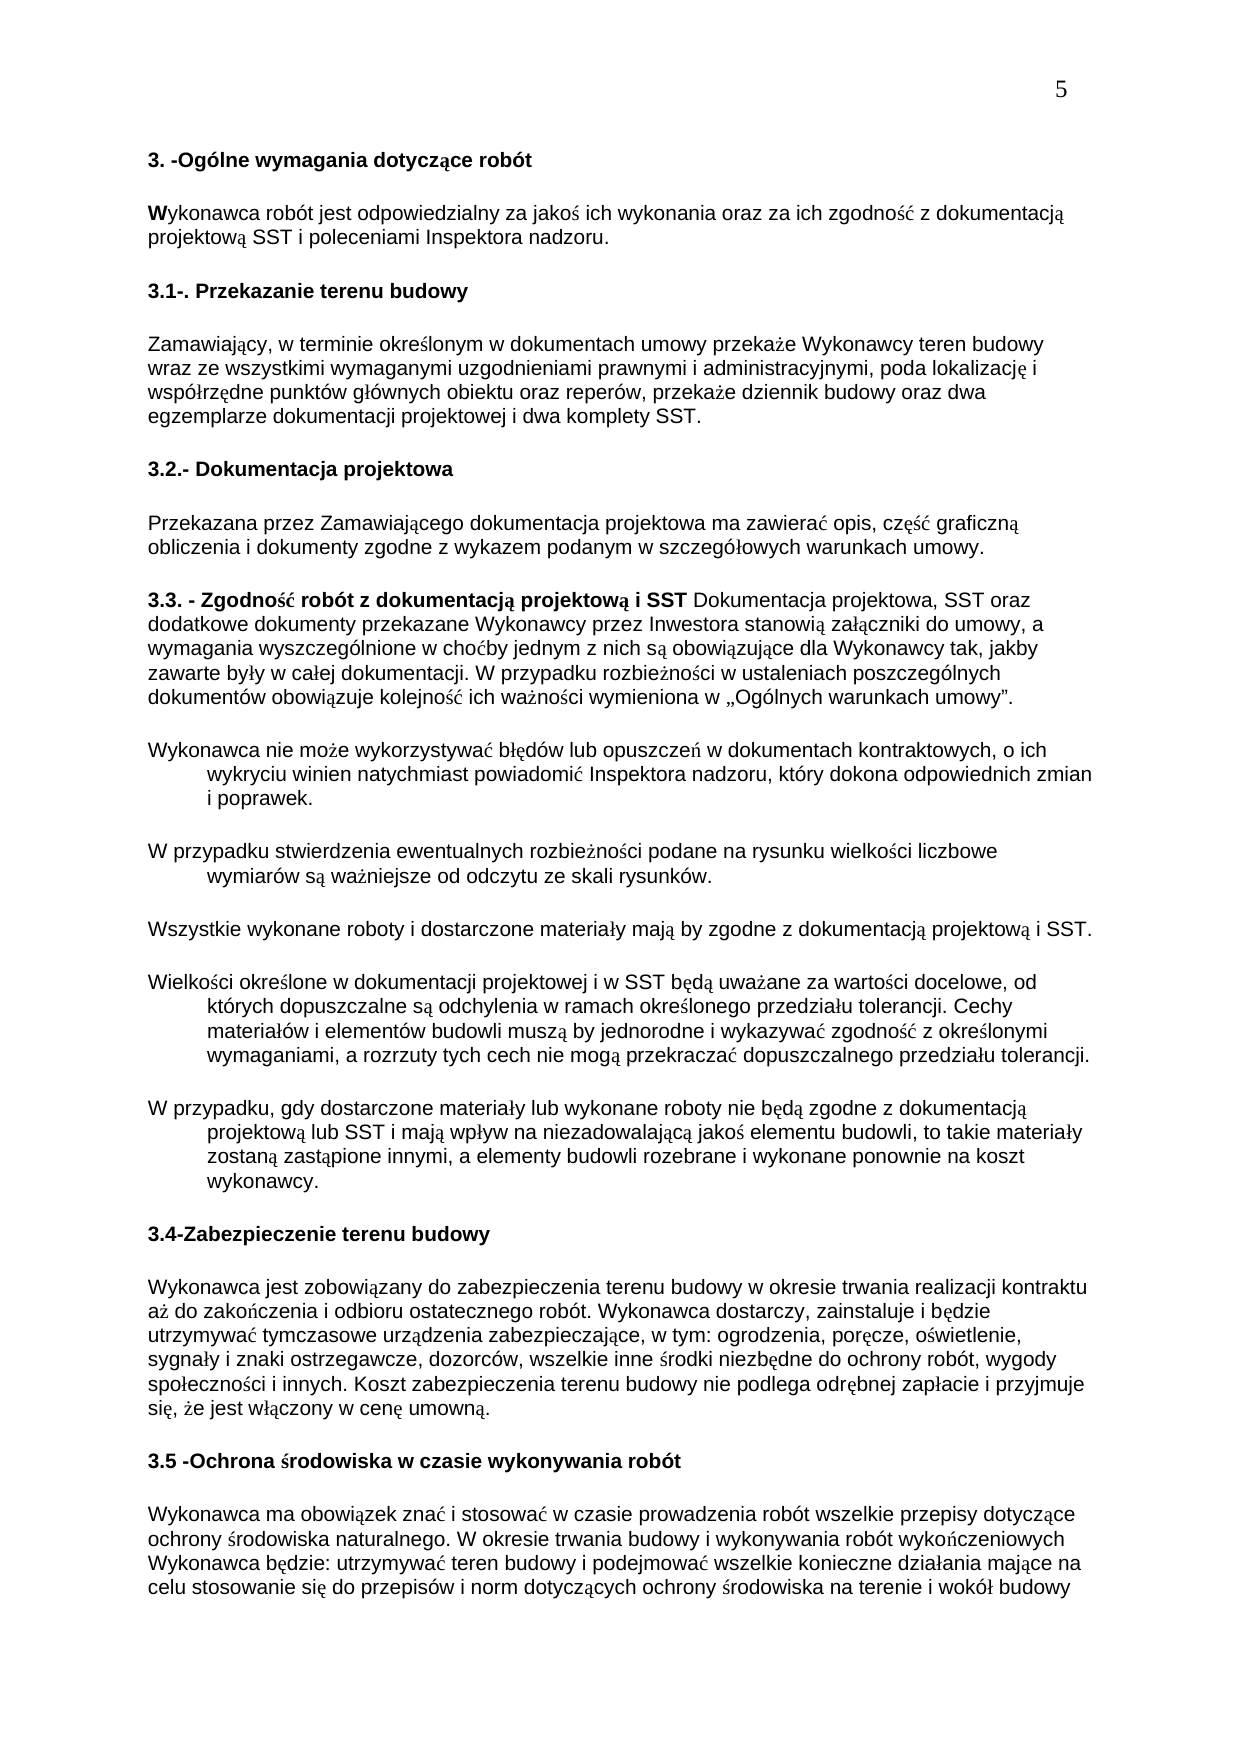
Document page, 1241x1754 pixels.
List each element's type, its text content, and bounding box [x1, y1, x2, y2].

text W przypadku, gdy dostarczone materiały lub wykonane roboty nie będą zgodne z dokumentacją projektową lub SST i mają wpływ na niezadowalającą jakoś elementu budowli, to takie materiały zostaną zastąpione innymi, a elementy budowli rozebrane i wykonane ponownie na koszt wykonawcy. [148, 1096, 1092, 1192]
text Wielkości określone w dokumentacji projektowej i w SST będą uważane za wartości docelowe, od których dopuszczalne są odchylenia w ramach określonego przedziału tolerancji. Cechy materiałów i elementów budowli muszą by jednorodne i wykazywać zgodność z określonymi wymaganiami, a rozrzuty tych cech nie mogą przekraczać dopuszczalnego przedziału tolerancji. [148, 970, 1092, 1067]
text Wykonawca jest zobowiązany do zabezpieczenia terenu budowy w okresie trwania realizacji kontraktu aż do zakończenia i odbioru ostatecznego robót. Wykonawca dostarczy, zainstaluje i będzie utrzymywać tymczasowe urządzenia zabezpieczające, w tym: ogrodzenia, poręcze, oświetlenie, sygnały i znaki ostrzegawcze, dozorców, wszelkie inne środki niezbędne do ochrony robót, wygody społeczności i innych. Koszt zabezpieczenia terenu budowy nie podlega odrębnej zapłacie i przyjmuje się, że jest włączony w cenę umowną. [148, 1275, 1092, 1420]
text 3.5 -Ochrona środowiska w czasie wykonywania robót [148, 1449, 1092, 1473]
text Zamawiający, w terminie określonym w dokumentach umowy przekaże Wykonawcy teren budowy wraz ze wszystkimi wymaganymi uzgodnieniami prawnymi i administracyjnymi, poda lokalizację i współrzędne punktów głównych obiektu oraz reperów, przekaże dziennik budowy oraz dwa egzemplarze dokumentacji projektowej i dwa komplety SST. [148, 332, 1092, 428]
text 3. -Ogólne wymagania dotyczące robót [148, 148, 1092, 172]
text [148, 1502, 1092, 1599]
text Wszystkie wykonane roboty i dostarczone materiały mają by zgodne z dokumentacją projektową i SST. [148, 917, 1092, 941]
text Wykonawca nie może wykorzystywać błędów lub opuszczeń w dokumentach kontraktowych, o ich wykryciu winien natychmiast powiadomić Inspektora nadzoru, który dokona odpowiednich zmian i poprawek. [148, 738, 1092, 810]
text 3.4-Zabezpieczenie terenu budowy [148, 1222, 1092, 1246]
text W przypadku stwierdzenia ewentualnych rozbieżności podane na rysunku wielkości liczbowe wymiarów są ważniejsze od odczytu ze skali rysunków. [148, 839, 1092, 888]
text 3.1-. Przekazanie terenu budowy [148, 278, 1092, 302]
text 3.3. - Zgodność robót z dokumentacją projektową i SST Dokumentacja projektowa, SST oraz dodatkowe dokumenty przekazane Wykonawcy przez Inwestora stanowią załączniki do umowy, a wymagania wyszczególnione w choćby jednym z nich są obowiązujące dla Wykonawcy tak, jakby zawarte były w całej dokumentacji. W przypadku rozbieżności w ustaleniach poszczególnych dokumentów obowiązuje kolejność ich ważności wymieniona w „Ogólnych warunkach umowy”. [148, 588, 1092, 709]
text Przekazana przez Zamawiającego dokumentacja projektowa ma zawierać opis, część graficzną obliczenia i dokumenty zgodne z wykazem podanym w szczegółowych warunkach umowy. [148, 510, 1092, 559]
text Wykonawca robót jest odpowiedzialny za jakoś ich wykonania oraz za ich zgodność z dokumentacją projektową SST i poleceniami Inspektora nadzoru. [148, 201, 1092, 249]
text 3.2.- Dokumentacja projektowa [148, 457, 1092, 481]
